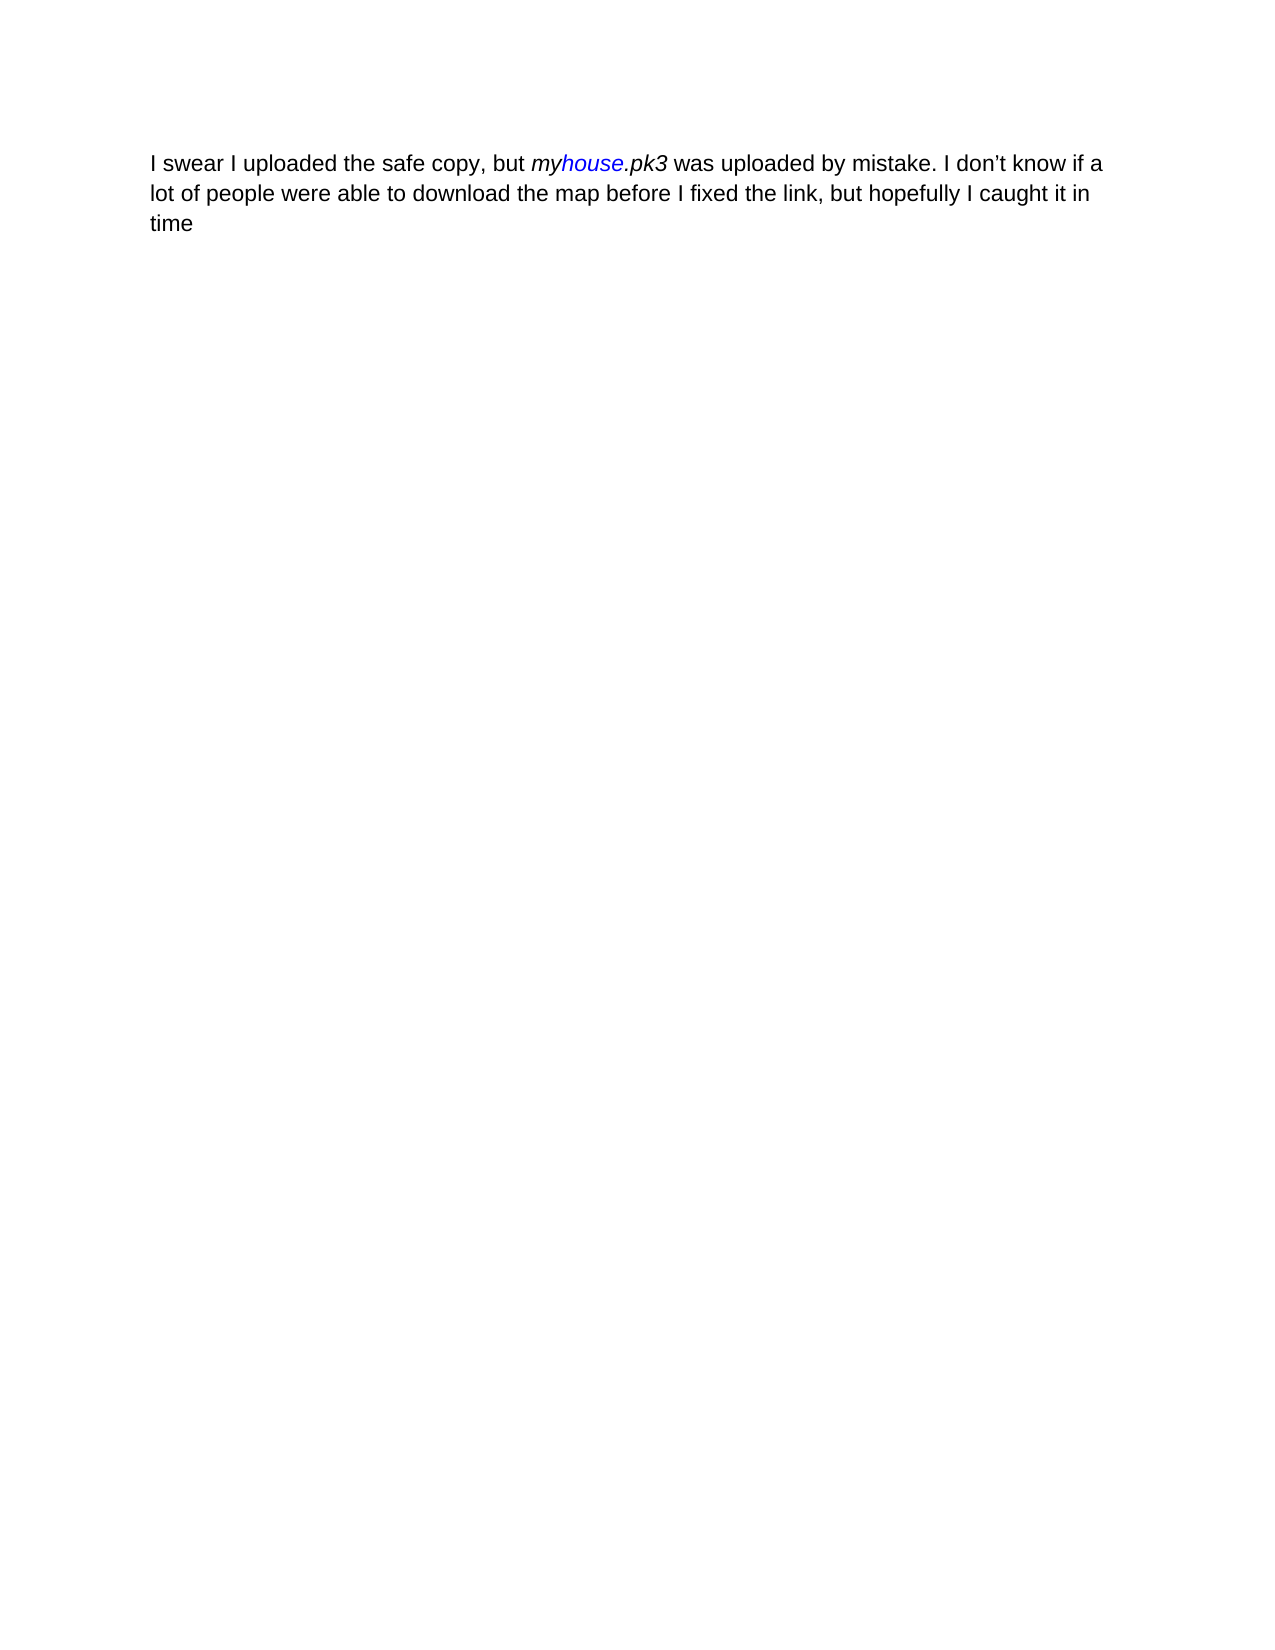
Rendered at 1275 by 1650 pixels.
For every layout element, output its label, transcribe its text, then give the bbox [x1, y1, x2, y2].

text I swear I uploaded the safe copy, but myhouse.pk3 was uploaded by mistake. I don’t know if a lot of people were able to download the map before I fixed the link, but hopefully I caught it in time [150, 150, 1125, 237]
